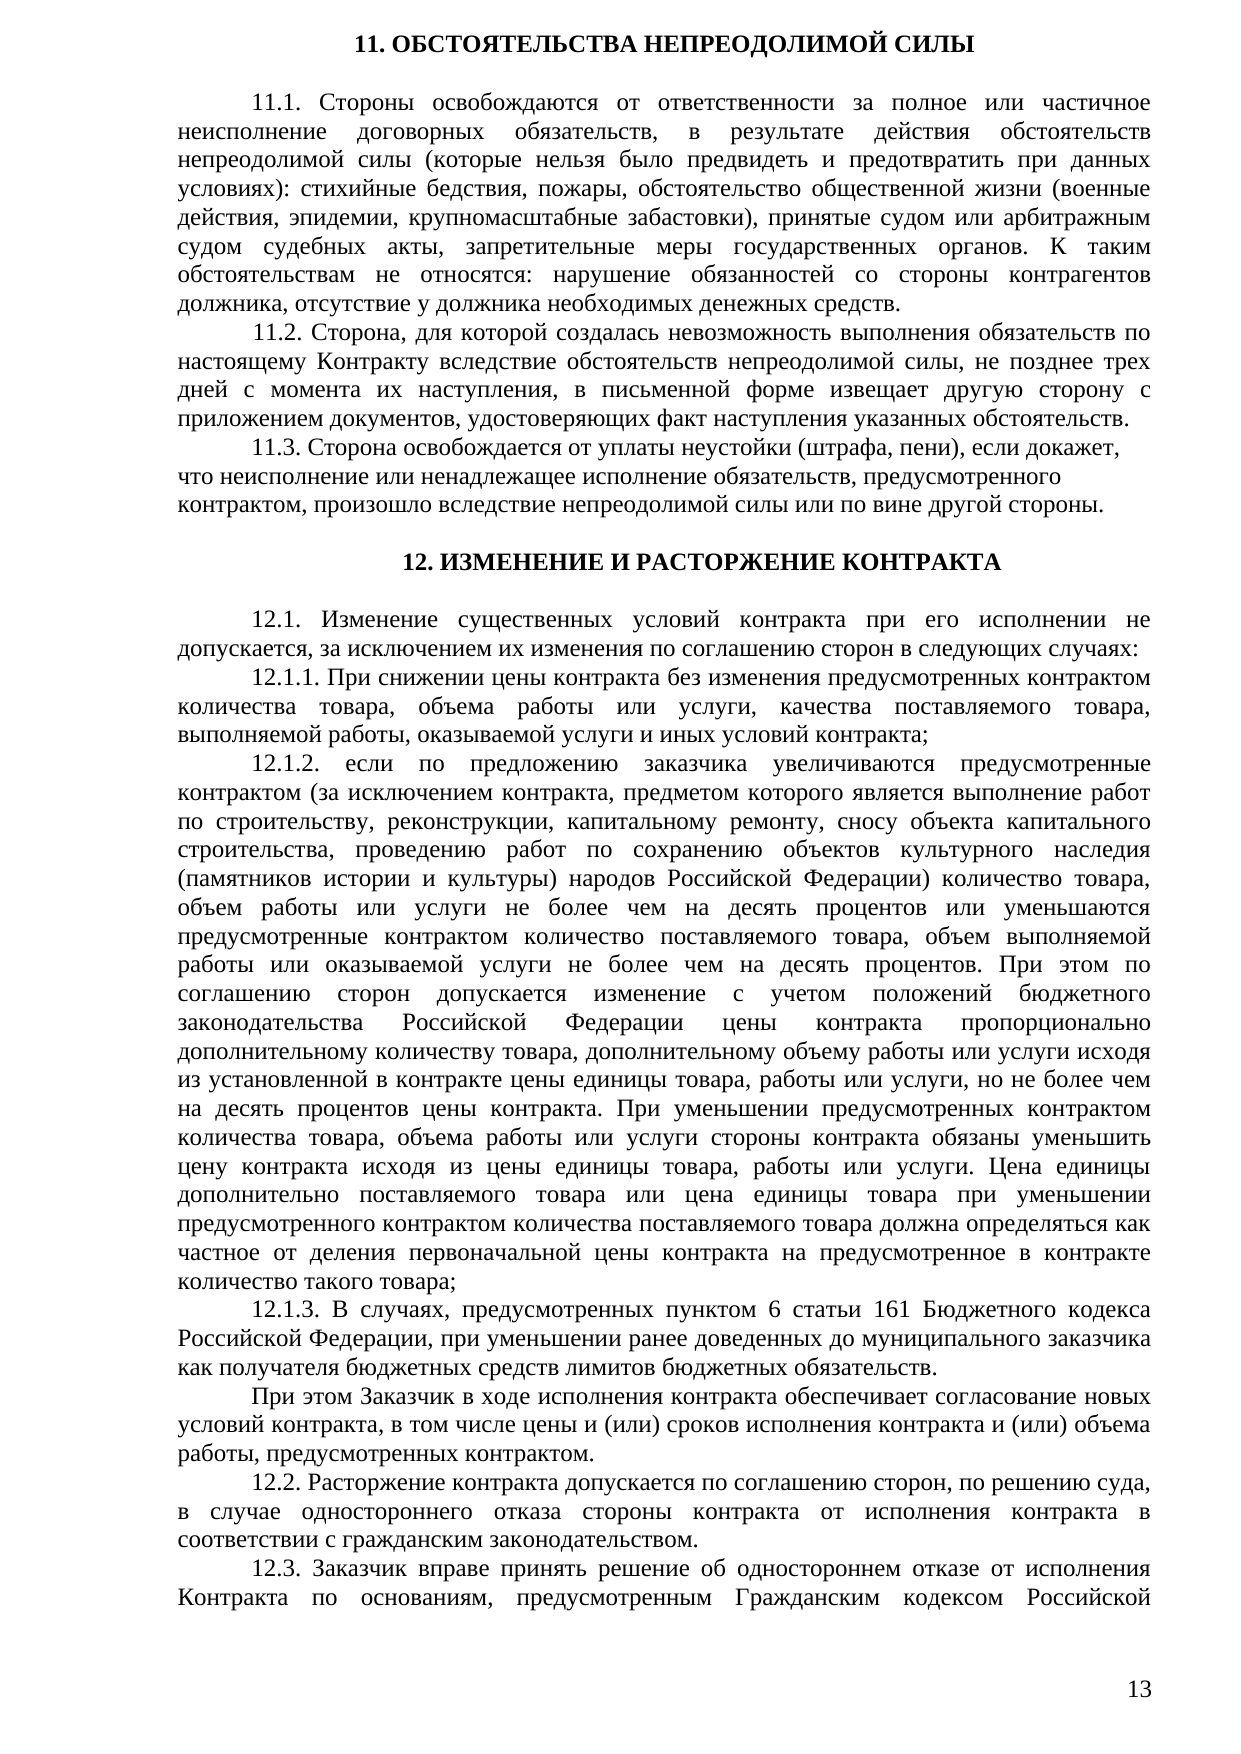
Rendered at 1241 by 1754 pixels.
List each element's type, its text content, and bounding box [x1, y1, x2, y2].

text 11.2. Сторона, для которой создалась невозможность выполнения обязательств по настоящему Контракту вследствие обстоятельств непреодолимой силы, не позднее трех дней с момента их наступления, в письменной форме извещает другую сторону с приложением документов, удостоверяющих факт наступления указанных обстоятельств. [177, 317, 1152, 432]
text 12.1.3. В случаях, предусмотренных пунктом 6 статьи 161 Бюджетного кодекса Российской Федерации, при уменьшении ранее доведенных до муниципального заказчика как получателя бюджетных средств лимитов бюджетных обязательств. [177, 1294, 1152, 1381]
text 12.1.1. При снижении цены контракта без изменения предусмотренных контрактом количества товара, объема работы или услуги, качества поставляемого товара, выполняемой работы, оказываемой услуги и иных условий контракта; [177, 662, 1152, 748]
text 12.1. Изменение существенных условий контракта при его исполнении не допускается, за исключением их изменения по соглашению сторон в следующих случаях: [177, 604, 1152, 662]
text 11. ОБСТОЯТЕЛЬСТВА НЕПРЕОДОЛИМОЙ СИЛЫ [177, 29, 1152, 58]
text При этом Заказчик в ходе исполнения контракта обеспечивает согласование новых условий контракта, в том числе цены и (или) сроков исполнения контракта и (или) объема работы, предусмотренных контрактом. [177, 1381, 1152, 1467]
text 12.1.2. если по предложению заказчика увеличиваются предусмотренные контрактом (за исключением контракта, предметом которого является выполнение работ по строительству, реконструкции, капитальному ремонту, сносу объекта капитального строительства, проведению работ по сохранению объектов культурного наследия (памятников истории и культуры) народов Российской Федерации) количество товара, объем работы или услуги не более чем на десять процентов или уменьшаются предусмотренные контрактом количество поставляемого товара, объем выполняемой работы или оказываемой услуги не более чем на десять процентов. При этом по соглашению сторон допускается изменение с учетом положений бюджетного законодательства Российской Федерации цены контракта пропорционально дополнительному количеству товара, дополнительному объему работы или услуги исходя из установленной в контракте цены единицы товара, работы или услуги, но не более чем на десять процентов цены контракта. При уменьшении предусмотренных контрактом количества товара, объема работы или услуги стороны контракта обязаны уменьшить цену контракта исходя из цены единицы товара, работы или услуги. Цена единицы дополнительно поставляемого товара или цена единицы товара при уменьшении предусмотренного контрактом количества поставляемого товара должна определяться как частное от деления первоначальной цены контракта на предусмотренное в контракте количество такого товара; [177, 748, 1152, 1294]
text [177, 1553, 1152, 1611]
text 12. ИЗМЕНЕНИЕ И РАСТОРЖЕНИЕ КОНТРАКТА [177, 547, 1152, 576]
text 11.1. Стороны освобождаются от ответственности за полное или частичное неисполнение договорных обязательств, в результате действия обстоятельств непреодолимой силы (которые нельзя было предвидеть и предотвратить при данных условиях): стихийные бедствия, пожары, обстоятельство общественной жизни (военные действия, эпидемии, крупномасштабные забастовки), принятые судом или арбитражным судом судебных акты, запретительные меры государственных органов. К таким обстоятельствам не относятся: нарушение обязанностей со стороны контрагентов должника, отсутствие у должника необходимых денежных средств. [177, 87, 1152, 317]
text 12.2. Расторжение контракта допускается по соглашению сторон, по решению суда, в случае одностороннего отказа стороны контракта от исполнения контракта в соответствии с гражданским законодательством. [177, 1467, 1152, 1553]
text 11.3. Сторона освобождается от уплаты неустойки (штрафа, пени), если докажет, что неисполнение или ненадлежащее исполнение обязательств, предусмотренного контрактом, произошло вследствие непреодолимой силы или по вине другой стороны. [177, 432, 1152, 518]
